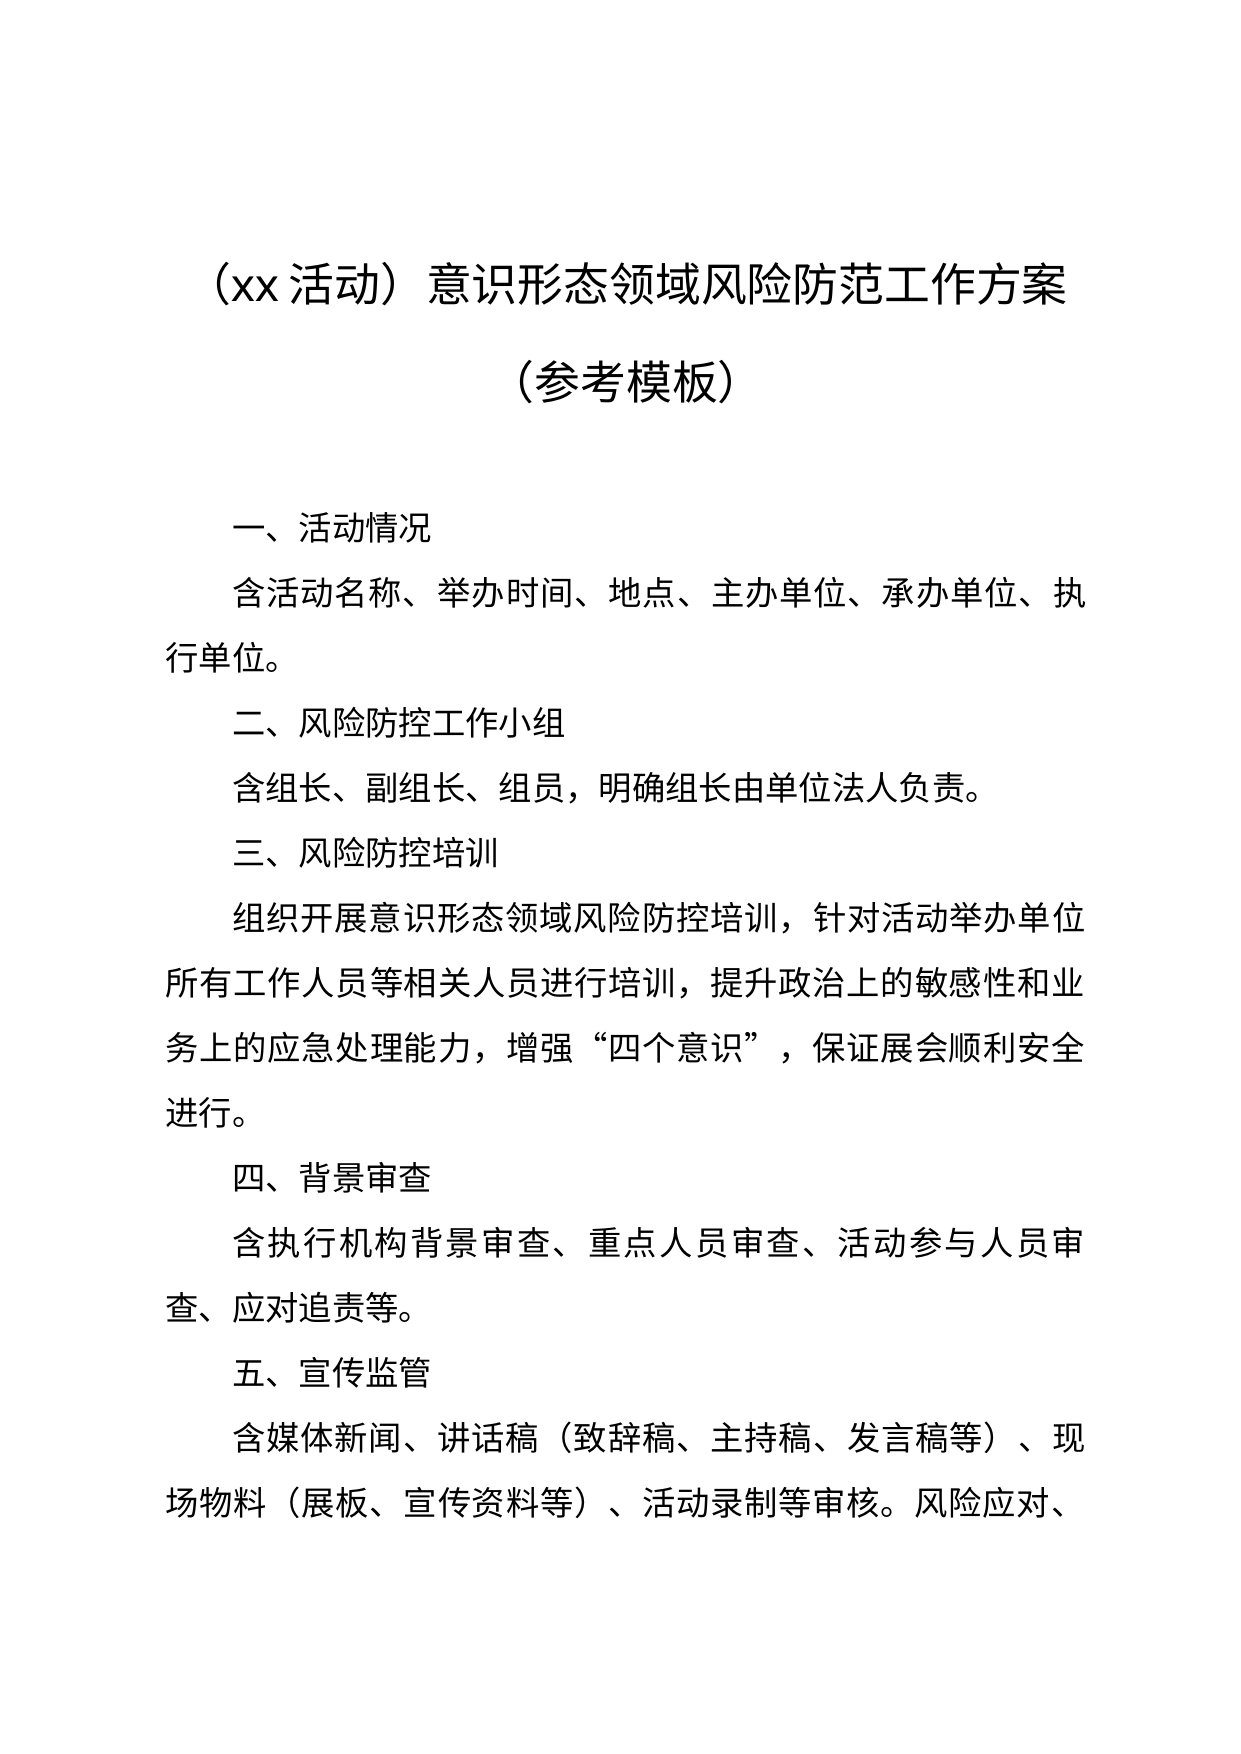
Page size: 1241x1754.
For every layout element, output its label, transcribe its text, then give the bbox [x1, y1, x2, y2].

list 含组长、副组长、组员，明确组长由单位法人负责。 [165, 753, 1087, 818]
list 风险防控培训 [165, 818, 1087, 883]
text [165, 1403, 1087, 1533]
list 宣传监管 [165, 1338, 1087, 1403]
text 含执行机构背景审查、重点人员审查、活动参与人员审查、应对追责等。 [165, 1208, 1087, 1338]
text （xx活动）意识形态领域风险防范工作方案（参考模板） [165, 233, 1087, 428]
list 风险防控工作小组 [165, 688, 1087, 753]
text 一、活动情况 [165, 493, 1087, 558]
list 背景审查 [165, 1143, 1087, 1208]
text 组织开展意识形态领域风险防控培训，针对活动举办单位所有工作人员等相关人员进行培训，提升政治上的敏感性和业务上的应急处理能力，增强“四个意识”，保证展会顺利安全进行。 [165, 883, 1087, 1143]
list 含活动名称、举办时间、地点、主办单位、承办单位、执行单位。 [165, 558, 1087, 688]
